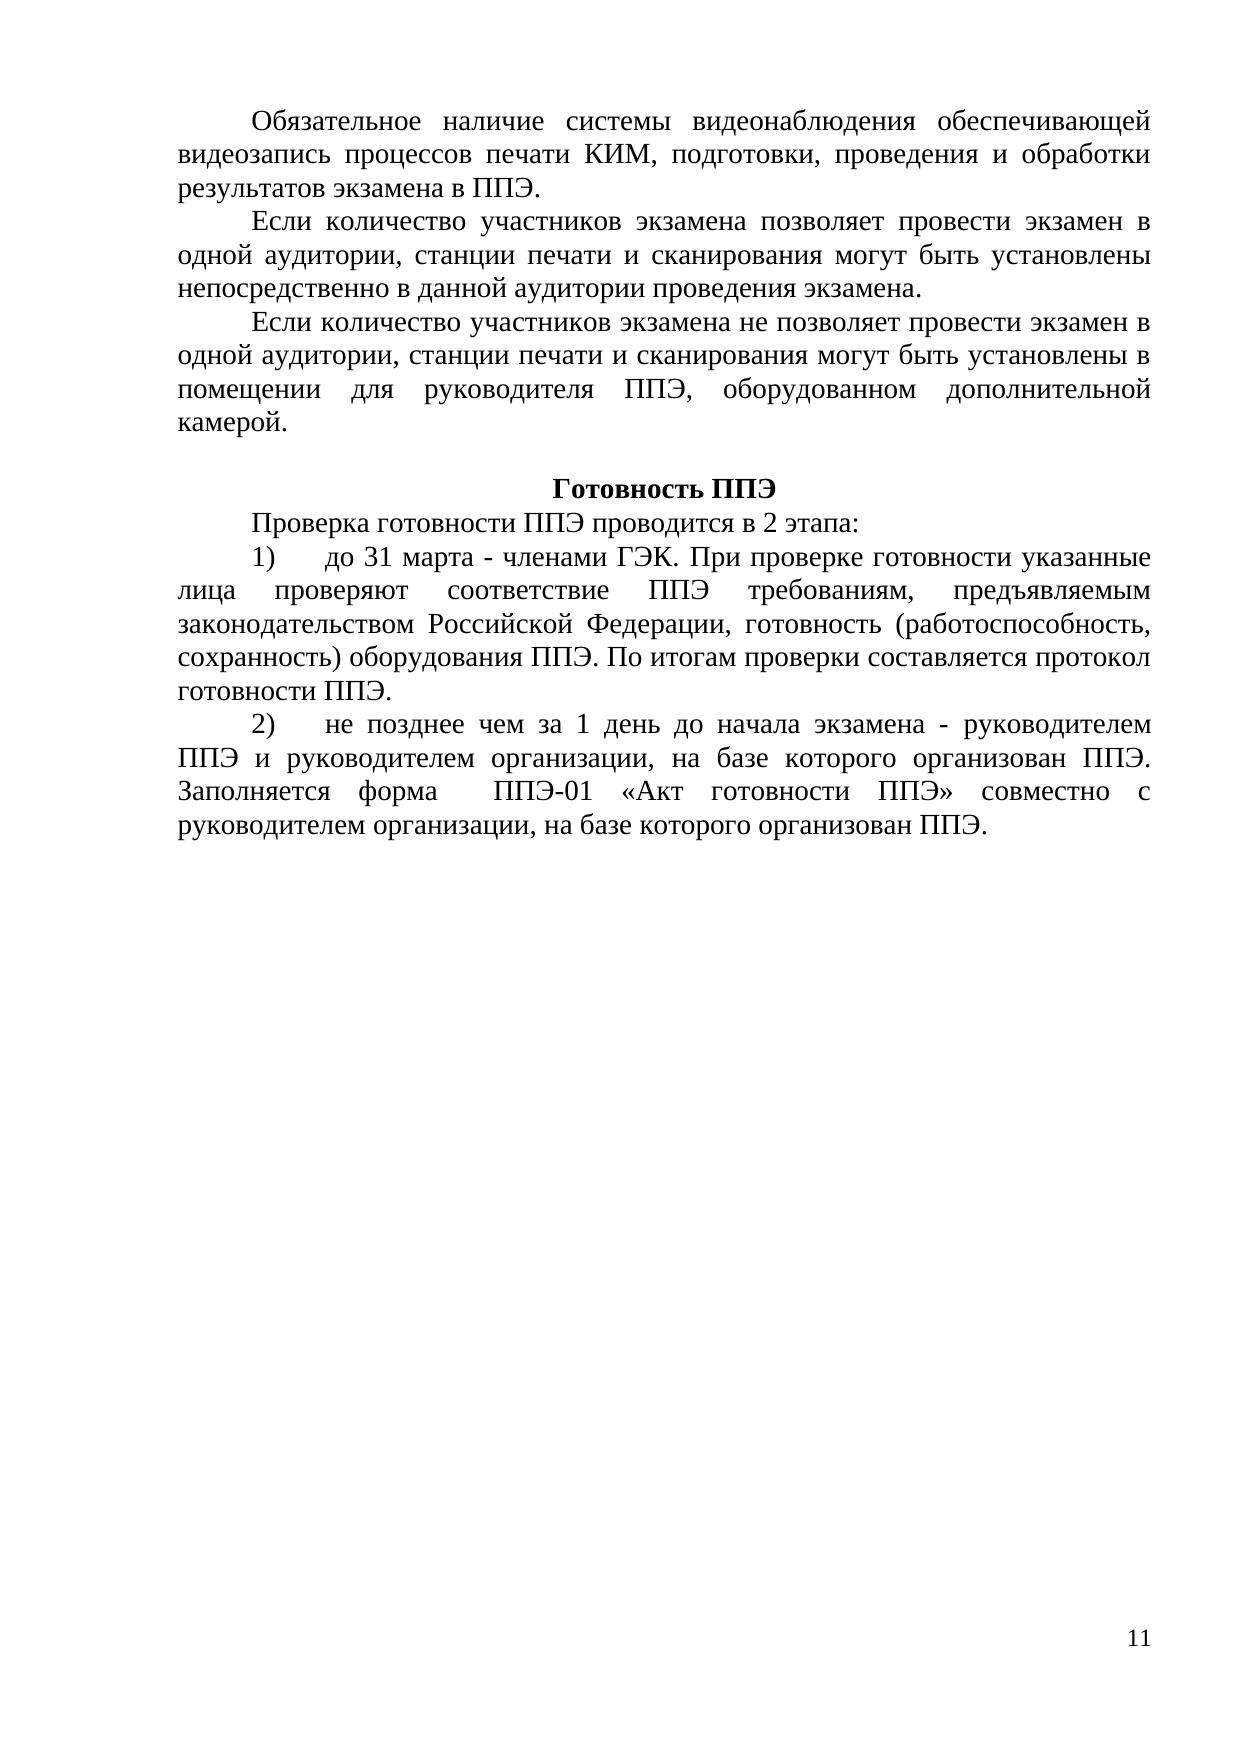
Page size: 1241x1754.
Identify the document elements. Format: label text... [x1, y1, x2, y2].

text Если количество участников экзамена позволяет провести экзамен в одной аудитории, станции печати и сканирования могут быть установлены непосредственно в данной аудитории проведения экзамена. [177, 203, 1152, 304]
list не позднее чем за 1 день до начала экзамена - руководителем ППЭ и руководителем организации, на базе которого организован ППЭ. Заполняется форма ППЭ-01 «Акт готовности ППЭ» совместно с руководителем организации, на базе которого организован ППЭ. [177, 706, 1152, 841]
list до 31 марта - членами ГЭК. При проверке готовности указанные лица проверяют соответствие ППЭ требованиям, предъявляемым законодательством Российской Федерации, готовность (работоспособность, сохранность) оборудования ППЭ. По итогам проверки составляется протокол готовности ППЭ. [177, 539, 1152, 706]
text Проверка готовности ППЭ проводится в 2 этапа: [177, 505, 1152, 539]
text Готовность ППЭ [177, 472, 1152, 505]
text Если количество участников экзамена не позволяет провести экзамен в одной аудитории, станции печати и сканирования могут быть установлены в помещении для руководителя ППЭ, оборудованном дополнительной камерой. [177, 304, 1152, 438]
text Обязательное наличие системы видеонаблюдения обеспечивающей видеозапись процессов печати КИМ, подготовки, проведения и обработки результатов экзамена в ППЭ. [177, 103, 1152, 203]
